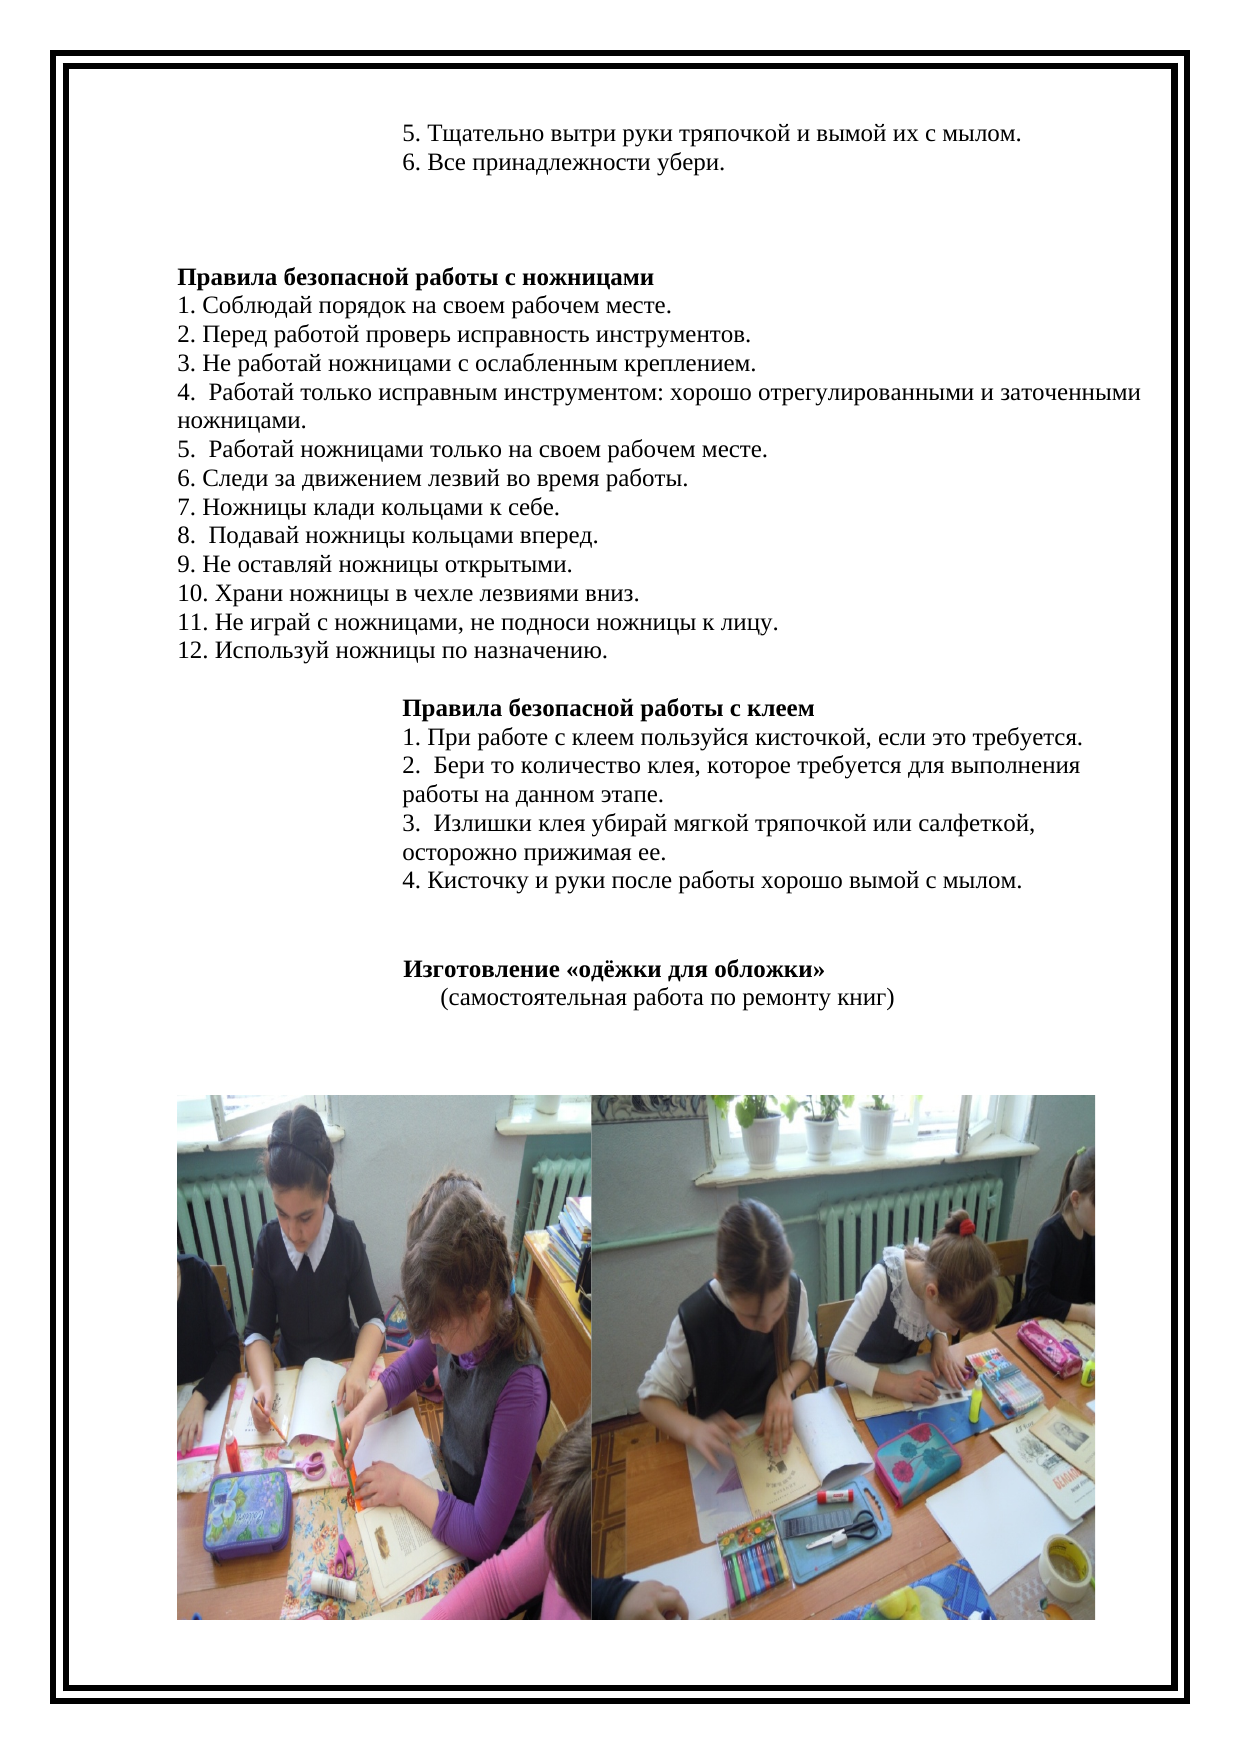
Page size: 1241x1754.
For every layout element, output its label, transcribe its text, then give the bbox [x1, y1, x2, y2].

list 5. Тщательно вытри руки тряпочкой и вымой их с мылом. [402, 118, 1152, 147]
list Правила безопасной работы с клеем [402, 693, 1152, 722]
list 1. При работе с клеем пользуйся кисточкой, если это требуется. [402, 722, 1152, 751]
text 4. Работай только исправным инструментом: хорошо отрегулированными и заточенными ножницами. [177, 377, 1152, 434]
text 11. Не играй с ножницами, не подноси ножницы к лицу. [177, 607, 1152, 636]
text 7. Ножницы клади кольцами к себе. [177, 492, 1152, 521]
text 12. Используй ножницы по назначению. [177, 636, 1152, 664]
picture [177, 1095, 1096, 1620]
text 2. Перед работой проверь исправность инструментов. [177, 319, 1152, 348]
text 10. Храни ножницы в чехле лезвиями вниз. [177, 578, 1152, 607]
text 1. Соблюдай порядок на своем рабочем месте. [177, 291, 1152, 319]
text Изготовление «одёжки для обложки» [177, 954, 1152, 982]
text 6. Следи за движением лезвий во время работы. [177, 463, 1152, 492]
text Правила безопасной работы с ножницами [177, 262, 1152, 291]
text 3. Не работай ножницами с ослабленным креплением. [177, 348, 1152, 377]
list 6. Все принадлежности убери. [402, 147, 1152, 176]
text 9. Не оставляй ножницы открытыми. [177, 549, 1152, 578]
list 4. Кисточку и руки после работы хорошо вымой с мылом. [402, 866, 1152, 894]
text (самостоятельная работа по ремонту книг) [177, 982, 1152, 1011]
text 5. Работай ножницами только на своем рабочем месте. [177, 434, 1152, 463]
text 8. Подавай ножницы кольцами вперед. [177, 521, 1152, 549]
list 2. Бери то количество клея, которое требуется для выполнения работы на данном этапе. [402, 751, 1152, 808]
list 3. Излишки клея убирай мягкой тряпочкой или салфеткой, осторожно прижимая ее. [402, 808, 1152, 866]
